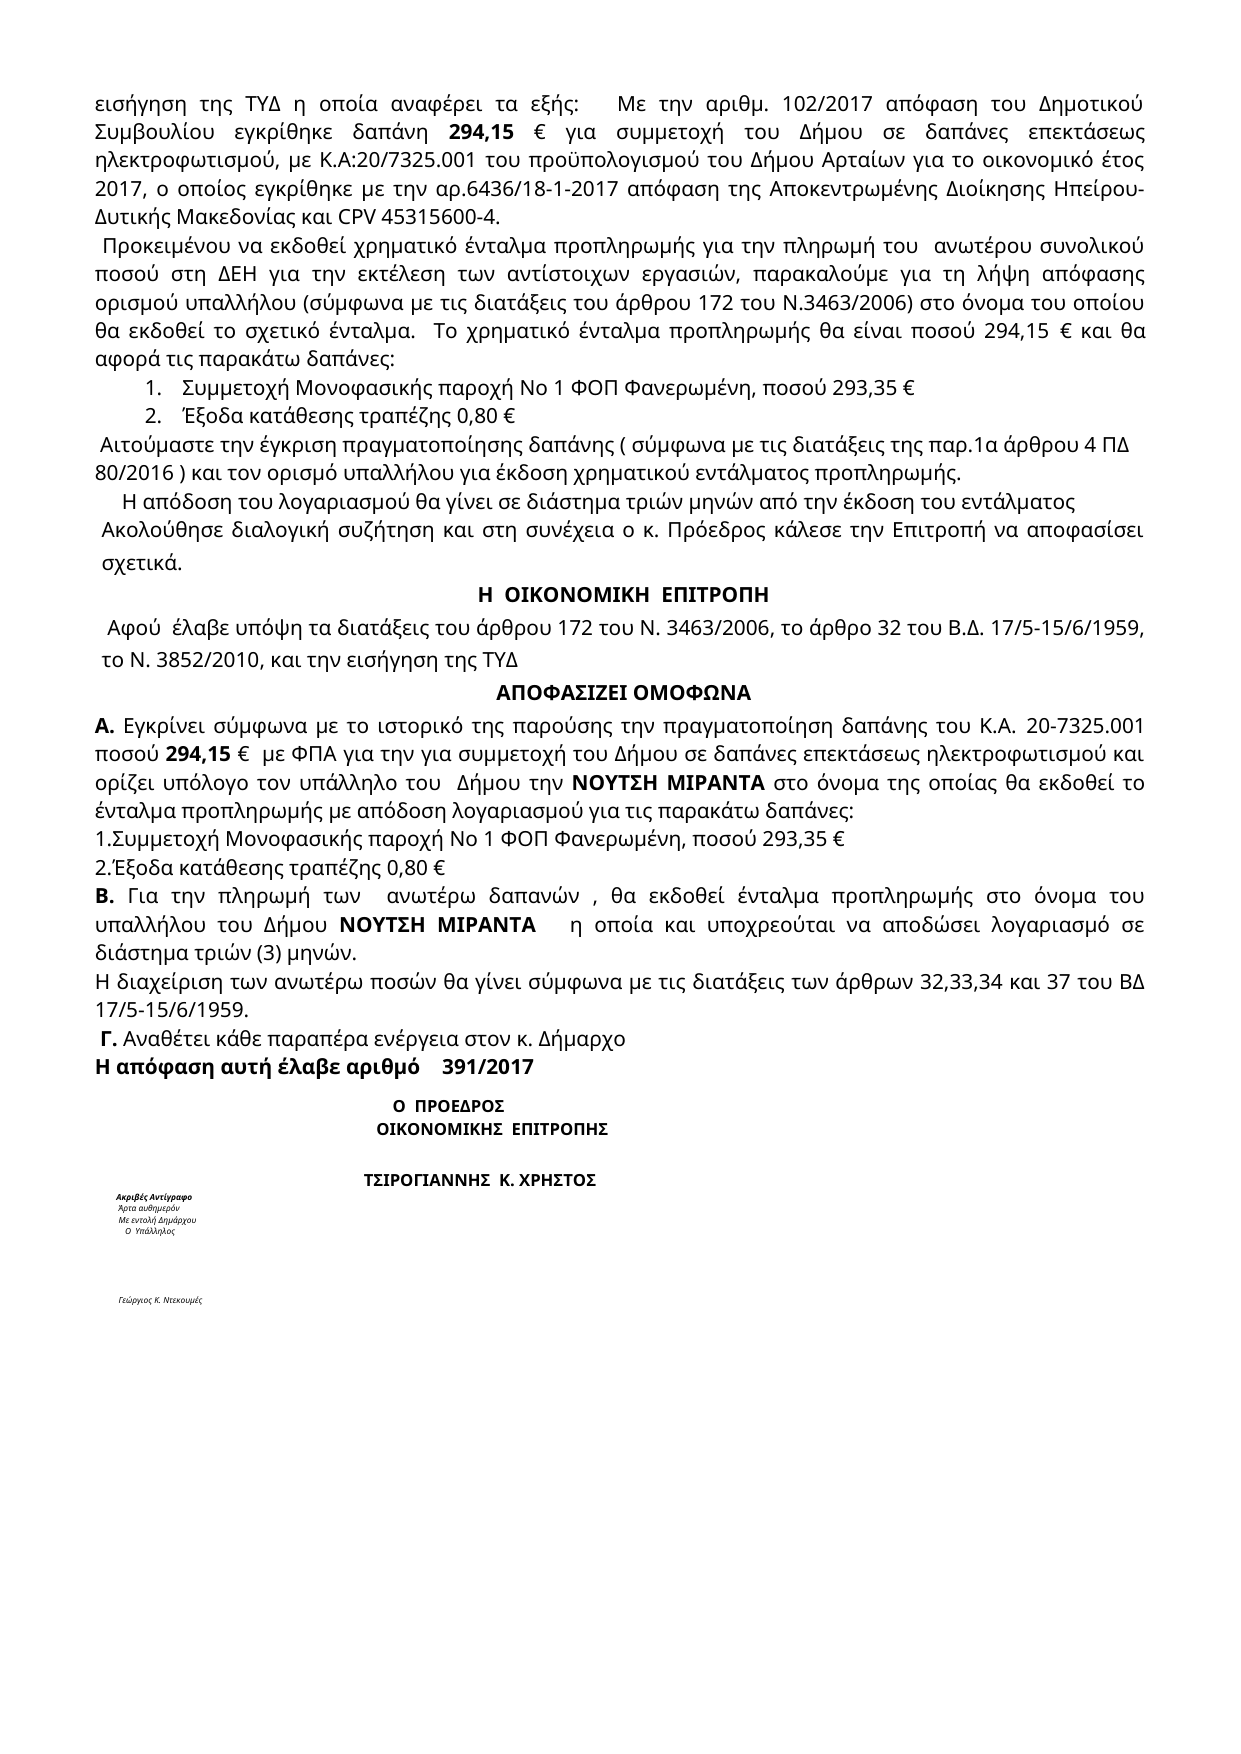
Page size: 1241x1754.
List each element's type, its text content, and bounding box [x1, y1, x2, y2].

text ΤΣΙΡΟΓΙΑΝΝΗΣ Κ. ΧΡΗΣΤΟΣ [94, 1169, 1146, 1192]
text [94, 89, 1146, 231]
text Ακολούθησε διαλογική συζήτηση και στη συνέχεια ο κ. Πρόεδρος κάλεσε την Επιτροπή να αποφασίσει σχετικά. [101, 515, 1146, 576]
text 1.Συμμετοχή Μονοφασικής παροχή Νο 1 ΦΟΠ Φανερωμένη, ποσού 293,35 € [94, 824, 1146, 853]
text Β. Για την πληρωμή των ανωτέρω δαπανών , θα εκδοθεί ένταλμα προπληρωμής στο όνομα του υπαλλήλου του Δήμου ΝΟΥΤΣΗ ΜΙΡΑΝΤΑ η οποία και υποχρεούται να αποδώσει λογαριασμό σε διάστημα τριών (3) μηνών. [94, 881, 1146, 967]
text ΟΙΚΟΝΟΜΙΚΗΣ ΕΠΙΤΡΟΠΗΣ [94, 1117, 1146, 1140]
text ΑΠΟΦΑΣΙΖΕΙ ΟΜΟΦΩΝΑ [101, 678, 1146, 707]
text Η απόδοση του λογαριασμού θα γίνει σε διάστημα τριών μηνών από την έκδοση του εντάλματος [94, 487, 1146, 515]
text 2.Έξοδα κατάθεσης τραπέζης 0,80 € [94, 853, 1146, 881]
text Γ. Αναθέτει κάθε παραπέρα ενέργεια στον κ. Δήμαρχο [94, 1024, 1146, 1052]
text Αφού έλαβε υπόψη τα διατάξεις του άρθρου 172 του Ν. 3463/2006, το άρθρο 32 του Β.Δ. 17/5-15/6/1959, το Ν. 3852/2010, και την εισήγηση της ΤΥΔ [101, 613, 1146, 674]
text Η απόφαση αυτή έλαβε αριθμό 391/2017 [94, 1052, 1146, 1081]
text Η ΟΙΚΟΝΟΜΙΚΗ ΕΠΙΤΡΟΠΗ [101, 580, 1146, 609]
text Αιτούμαστε την έγκριση πραγματοποίησης δαπάνης ( σύμφωνα με τις διατάξεις της παρ.1α άρθρου 4 ΠΔ 80/2016 ) και τον ορισμό υπαλλήλου για έκδοση χρηματικού εντάλματος προπληρωμής. [94, 430, 1146, 487]
list Συμμετοχή Μονοφασικής παροχή Νο 1 ΦΟΠ Φανερωμένη, ποσού 293,35 € [144, 373, 1146, 401]
text Προκειμένου να εκδοθεί χρηματικό ένταλμα προπληρωμής για την πληρωμή του ανωτέρου συνολικού ποσού στη ΔΕΗ για την εκτέλεση των αντίστοιχων εργασιών, παρακαλούμε για τη λήψη απόφασης ορισμού υπαλλήλου (σύμφωνα με τις διατάξεις του άρθρου 172 του Ν.3463/2006) στο όνομα του οποίου θα εκδοθεί το σχετικό ένταλμα. Το χρηματικό ένταλμα προπληρωμής θα είναι ποσού 294,15 € και θα αφορά τις παρακάτω δαπάνες: [94, 231, 1146, 373]
text Ο ΠΡΟΕΔΡΟΣ [94, 1095, 1146, 1117]
text Η διαχείριση των ανωτέρω ποσών θα γίνει σύμφωνα με τις διατάξεις των άρθρων 32,33,34 και 37 του ΒΔ 17/5-15/6/1959. [94, 967, 1146, 1024]
text Α. Εγκρίνει σύμφωνα με το ιστορικό της παρούσης την πραγματοποίηση δαπάνης του Κ.Α. 20-7325.001 ποσού 294,15 € με ΦΠΑ για την για συμμετοχή του Δήμου σε δαπάνες επεκτάσεως ηλεκτροφωτισμού και ορίζει υπόλογο τον υπάλληλο του Δήμου την ΝΟΥΤΣΗ ΜΙΡΑΝΤΑ στο όνομα της οποίας θα εκδοθεί το ένταλμα προπληρωμής με απόδοση λογαριασμού για τις παρακάτω δαπάνες: [94, 711, 1146, 824]
list Έξοδα κατάθεσης τραπέζης 0,80 € [144, 401, 1146, 430]
